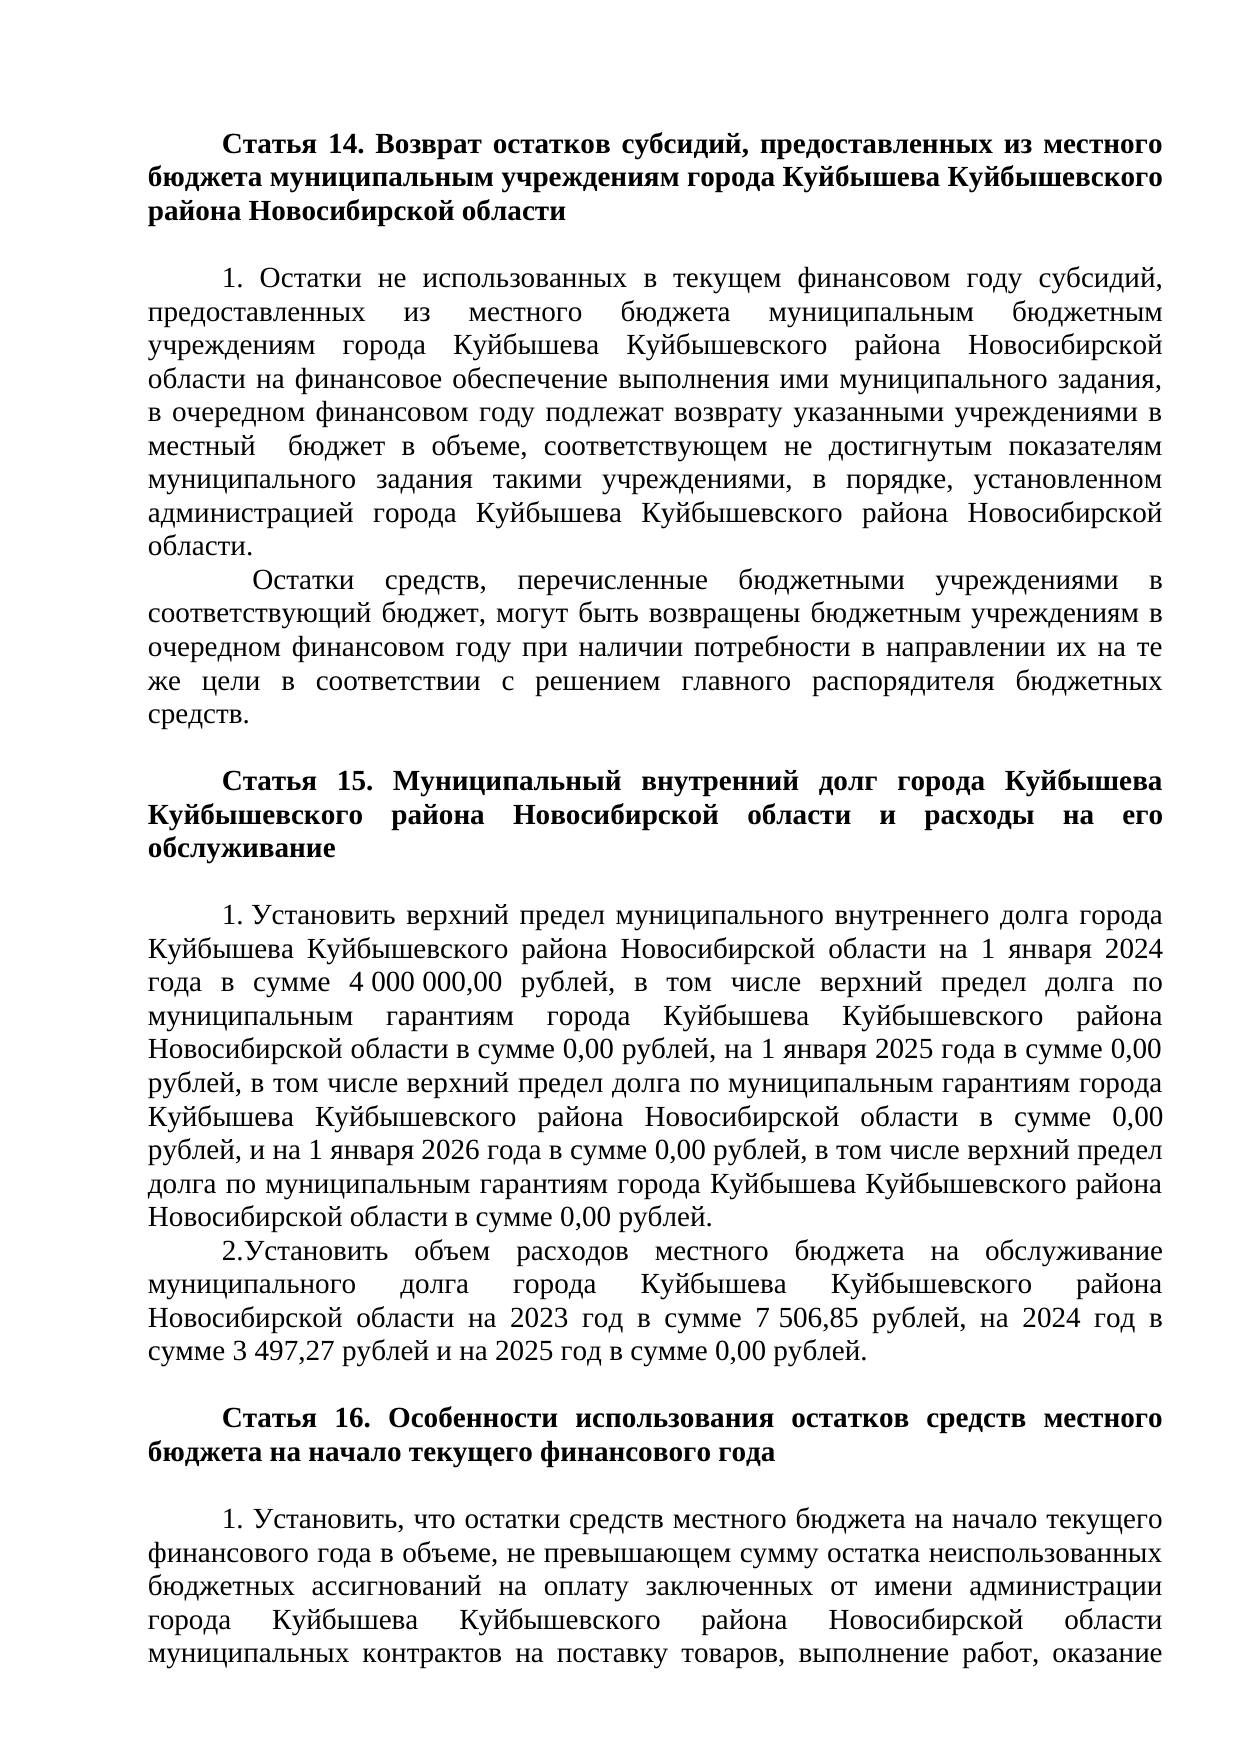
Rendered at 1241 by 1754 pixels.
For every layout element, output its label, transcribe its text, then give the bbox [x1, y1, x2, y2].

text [148, 1501, 1163, 1669]
text Статья 16. Особенности использования остатков средств местного бюджета на начало текущего финансового года [148, 1401, 1163, 1468]
text 1. Остатки не использованных в текущем финансовом году субсидий, предоставленных из местного бюджета муниципальным бюджетным учреждениям города Куйбышева Куйбышевского района Новосибирской области на финансовое обеспечение выполнения ими муниципального задания, в очередном финансовом году подлежат возврату указанными учреждениями в местный бюджет в объеме, соответствующем не достигнутым показателям муниципального задания такими учреждениями, в порядке, установленном администрацией города Куйбышева Куйбышевского района Новосибирской области. [148, 260, 1163, 562]
text Статья 15. Муниципальный внутренний долг города Куйбышева Куйбышевского района Новосибирской области и расходы на его обслуживание [148, 763, 1163, 864]
text Статья 14. Возврат остатков субсидий, предоставленных из местного бюджета муниципальным учреждениям города Куйбышева Куйбышевского района Новосибирской области [148, 126, 1163, 227]
text Остатки средств, перечисленные бюджетными учреждениями в соответствующий бюджет, могут быть возвращены бюджетным учреждениям в очередном финансовом году при наличии потребности в направлении их на те же цели в соответствии с решением главного распорядителя бюджетных средств. [148, 562, 1163, 730]
text 1. Установить верхний предел муниципального внутреннего долга города Куйбышева Куйбышевского района Новосибирской области на 1 января 2024 года в сумме 4 000 000,00 рублей, в том числе верхний предел долга по муниципальным гарантиям города Куйбышева Куйбышевского района Новосибирской области в сумме 0,00 рублей, на 1 января 2025 года в сумме 0,00 рублей, в том числе верхний предел долга по муниципальным гарантиям города Куйбышева Куйбышевского района Новосибирской области в сумме 0,00 рублей, и на 1 января 2026 года в сумме 0,00 рублей, в том числе верхний предел долга по муниципальным гарантиям города Куйбышева Куйбышевского района Новосибирской области в сумме 0,00 рублей. [148, 897, 1163, 1233]
text 2.Установить объем расходов местного бюджета на обслуживание муниципального долга города Куйбышева Куйбышевского района Новосибирской области на 2023 год в сумме 7 506,85 рублей, на 2024 год в сумме 3 497,27 рублей и на 2025 год в сумме 0,00 рублей. [148, 1233, 1163, 1367]
